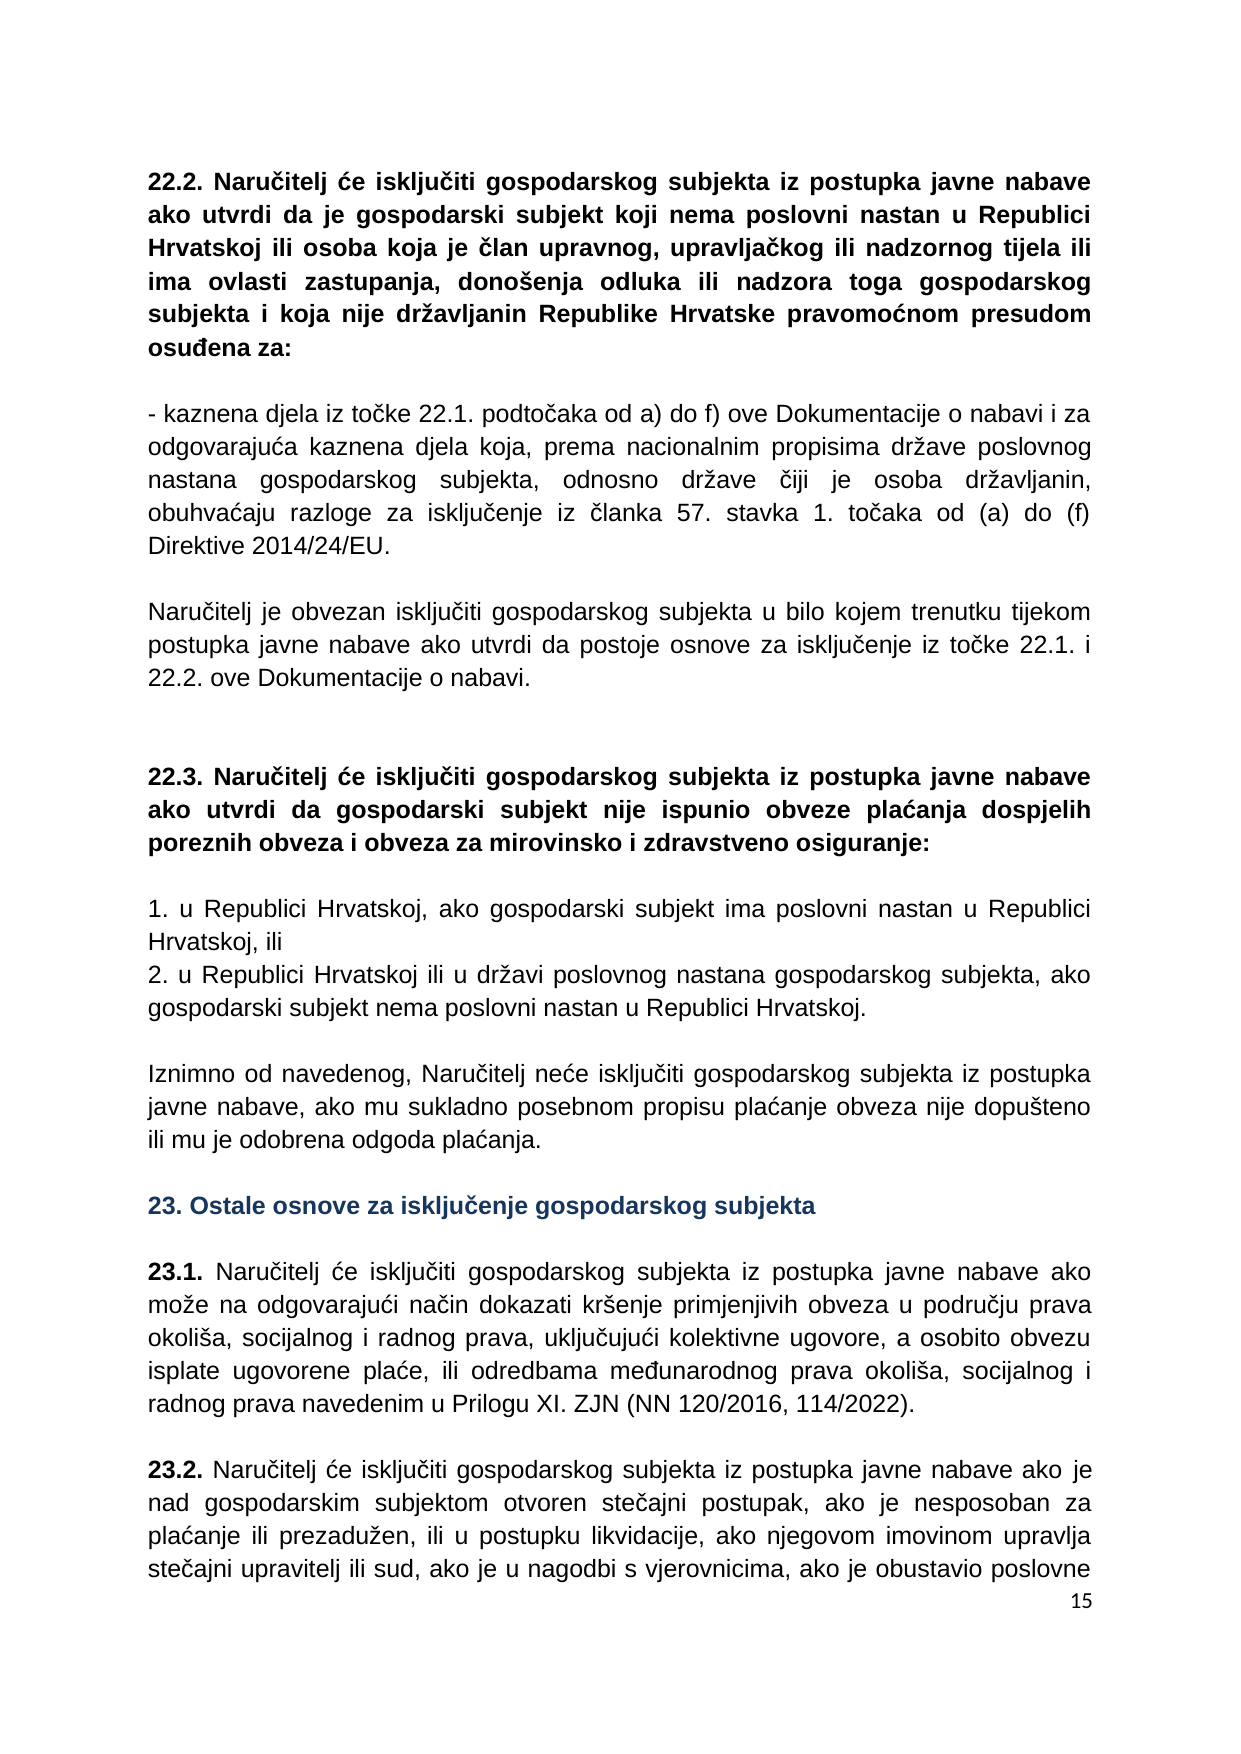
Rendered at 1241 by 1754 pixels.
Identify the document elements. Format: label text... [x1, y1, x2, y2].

text 23. Ostale osnove za isključenje gospodarskog subjekta [148, 1191, 1093, 1220]
text Iznimno od navedenog, Naručitelj neće isključiti gospodarskog subjekta iz postupka javne nabave, ako mu sukladno posebnom propisu plaćanje obveza nije dopušteno ili mu je odobrena odgoda plaćanja. [148, 1059, 1093, 1154]
text 23.1. Naručitelj će isključiti gospodarskog subjekta iz postupka javne nabave ako može na odgovarajući način dokazati kršenje primjenjivih obveza u području prava okoliša, socijalnog i radnog prava, uključujući kolektivne ugovore, a osobito obvezu isplate ugovorene plaće, ili odredbama međunarodnog prava okoliša, socijalnog i radnog prava navedenim u Prilogu XI. ZJN (NN 120/2016, 114/2022). [148, 1257, 1093, 1418]
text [148, 1455, 1093, 1583]
text 2. u Republici Hrvatskoj ili u državi poslovnog nastana gospodarskog subjekta, ako gospodarski subjekt nema poslovni nastan u Republici Hrvatskoj. [148, 960, 1093, 1022]
text 22.3. Naručitelj će isključiti gospodarskog subjekta iz postupka javne nabave ako utvrdi da gospodarski subjekt nije ispunio obveze plaćanja dospjelih poreznih obveza i obveza za mirovinsko i zdravstveno osiguranje: [148, 762, 1093, 857]
text 22.2. Naručitelj će isključiti gospodarskog subjekta iz postupka javne nabave ako utvrdi da je gospodarski subjekt koji nema poslovni nastan u Republici Hrvatskoj ili osoba koja je član upravnog, upravljačkog ili nadzornog tijela ili ima ovlasti zastupanja, donošenja odluka ili nadzora toga gospodarskog subjekta i koja nije državljanin Republike Hrvatske pravomoćnom presudom osuđena za: [148, 167, 1093, 361]
text Naručitelj je obvezan isključiti gospodarskog subjekta u bilo kojem trenutku tijekom postupka javne nabave ako utvrdi da postoje osnove za isključenje iz točke 22.1. i 22.2. ove Dokumentacije o nabavi. [148, 597, 1093, 691]
text 1. u Republici Hrvatskoj, ako gospodarski subjekt ima poslovni nastan u Republici Hrvatskoj, ili [148, 894, 1093, 956]
text - kaznena djela iz točke 22.1. podtočaka od a) do f) ove Dokumentacije o nabavi i za odgovarajuća kaznena djela koja, prema nacionalnim propisima države poslovnog nastana gospodarskog subjekta, odnosno države čiji je osoba državljanin, obuhvaćaju razloge za isključenje iz članka 57. stavka 1. točaka od (a) do (f) Direktive 2014/24/EU. [148, 398, 1093, 559]
